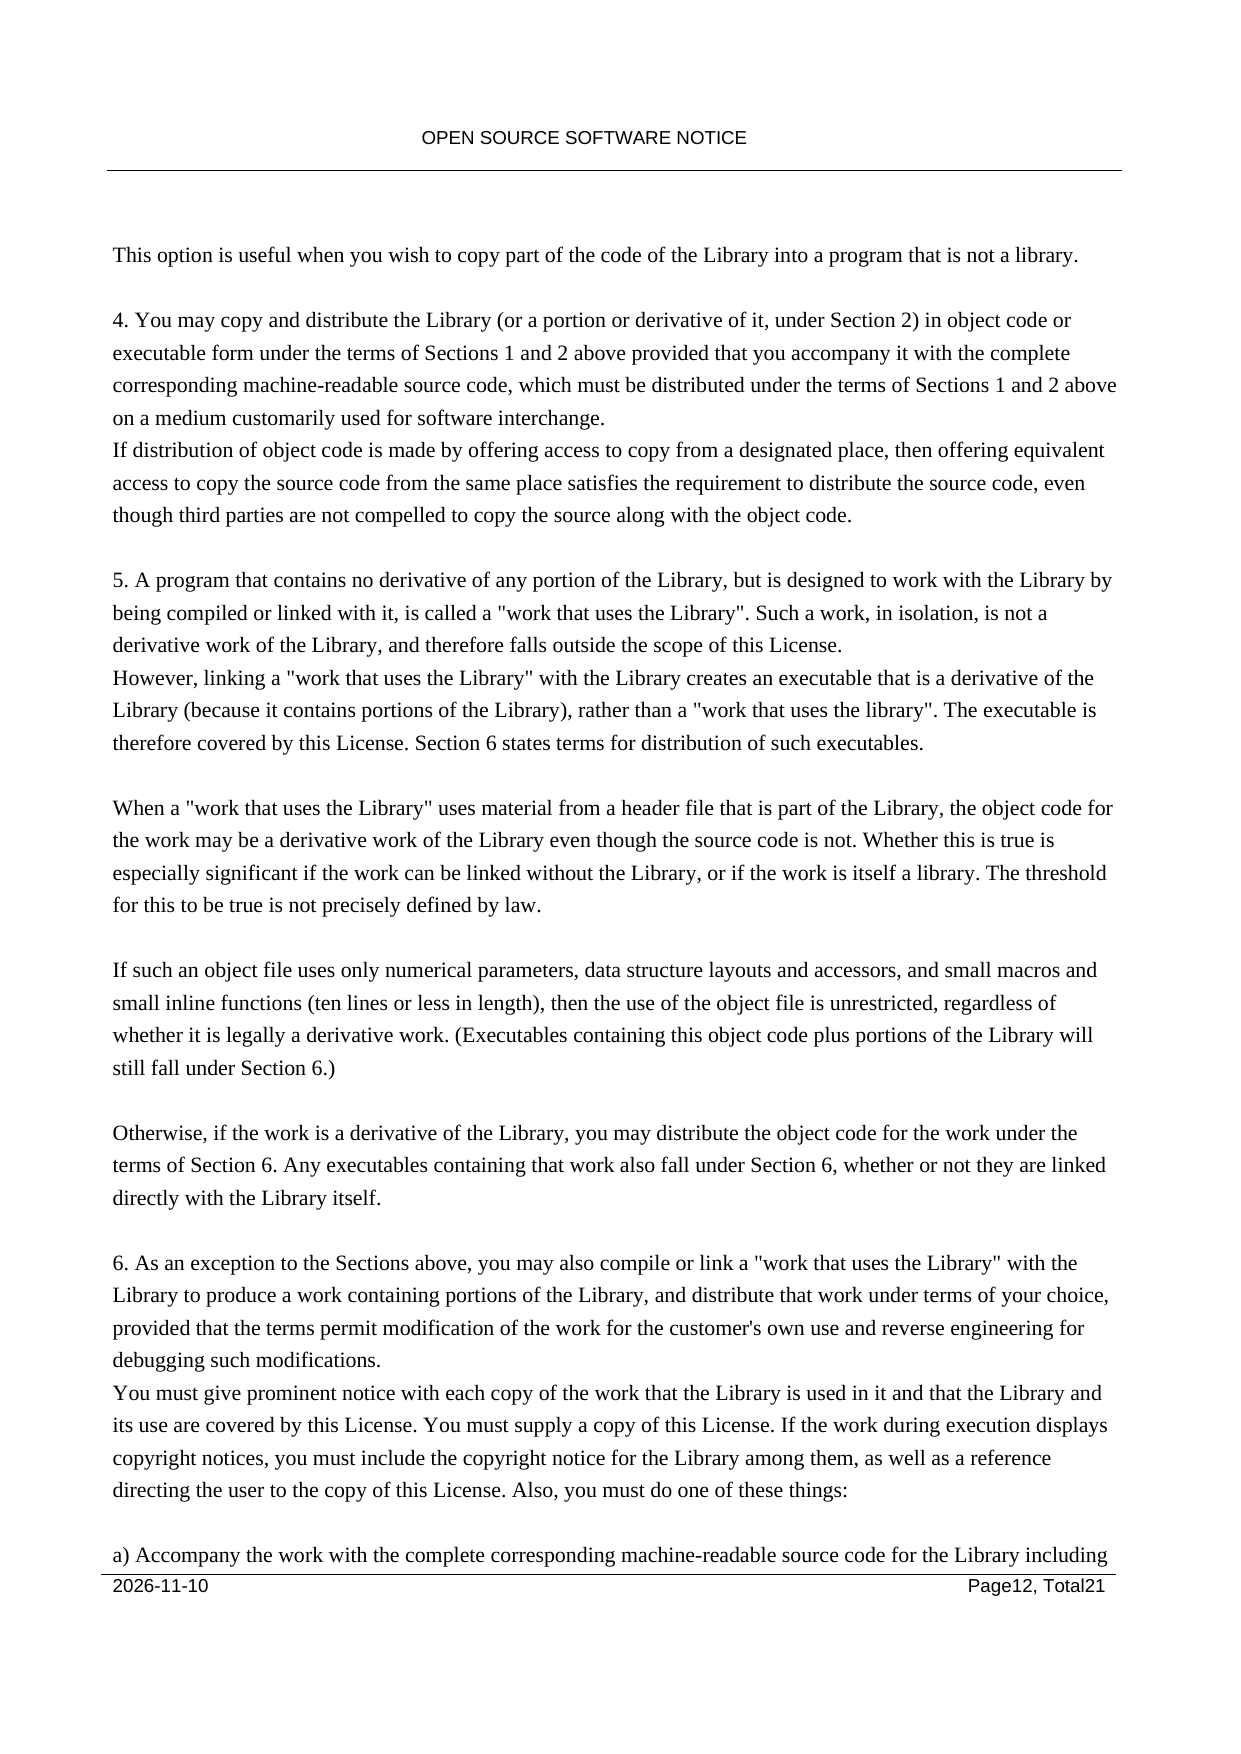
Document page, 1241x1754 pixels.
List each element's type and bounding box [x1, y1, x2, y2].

text [112, 206, 1128, 1571]
